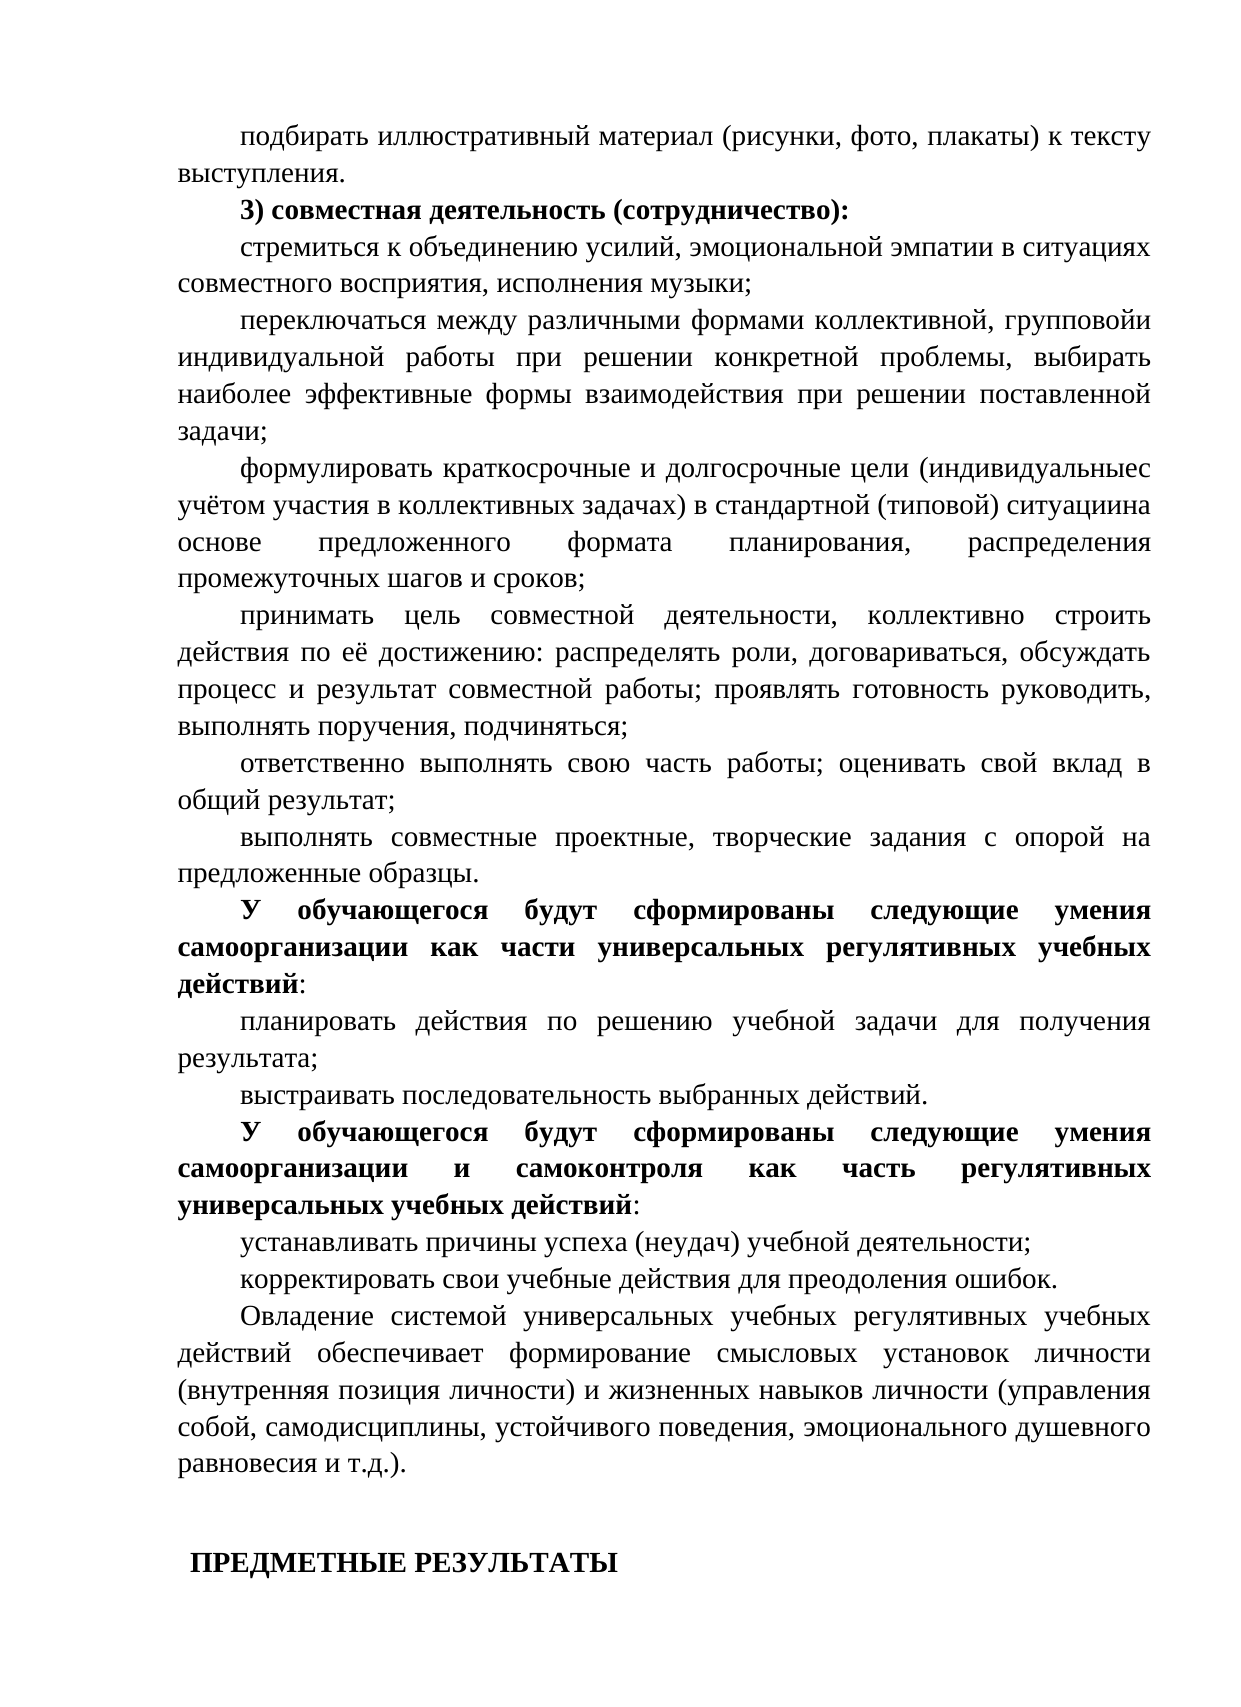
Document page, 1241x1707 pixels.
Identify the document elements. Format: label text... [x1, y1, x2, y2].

text устанавливать причины успеха (неудач) учебной деятельности; [177, 1224, 1152, 1258]
text подбирать иллюстративный материал (рисунки, фото, плакаты) к тексту выступления. [177, 118, 1152, 188]
text выполнять совместные проектные, творческие задания с опорой на предложенные образцы. [177, 819, 1152, 889]
text У обучающегося будут сформированы следующие умения самоорганизации и самоконтроля как часть регулятивных универсальных учебных действий: [177, 1114, 1152, 1221]
text переключаться между различными формами коллективной, групповойи индивидуальной работы при решении конкретной проблемы, выбирать наиболее эффективные формы взаимодействия при решении поставленной задачи; [177, 302, 1152, 447]
text выстраивать последовательность выбранных действий. [177, 1077, 1152, 1110]
text планировать действия по решению учебной задачи для получения результата; [177, 1003, 1152, 1073]
text формулировать краткосрочные и долгосрочные цели (индивидуальныес учётом участия в коллективных задачах) в стандартной (типовой) ситуациина основе предложенного формата планирования, распределения промежуточных шагов и сроков; [177, 450, 1152, 594]
text ПРЕДМЕТНЫЕ РЕЗУЛЬТАТЫ [190, 1545, 1152, 1579]
text Овладение системой универсальных учебных регулятивных учебных действий обеспечивает формирование смысловых установок личности (внутренняя позиция личности) и жизненных навыков личности (управления собой, самодисциплины, устойчивого поведения, эмоционального душевного равновесия и т.д.). [177, 1298, 1152, 1479]
text 3) совместная деятельность (сотрудничество): [177, 192, 1152, 225]
text У обучающегося будут сформированы следующие умения самоорганизации как части универсальных регулятивных учебных действий: [177, 892, 1152, 1000]
text стремиться к объединению усилий, эмоциональной эмпатии в ситуациях совместного восприятия, исполнения музыки; [177, 229, 1152, 299]
text принимать цель совместной деятельности, коллективно строить действия по её достижению: распределять роли, договариваться, обсуждать процесс и результат совместной работы; проявлять готовность руководить, выполнять поручения, подчиняться; [177, 597, 1152, 742]
text ответственно выполнять свою часть работы; оценивать свой вклад в общий результат; [177, 745, 1152, 815]
text корректировать свои учебные действия для преодоления ошибок. [177, 1261, 1152, 1295]
